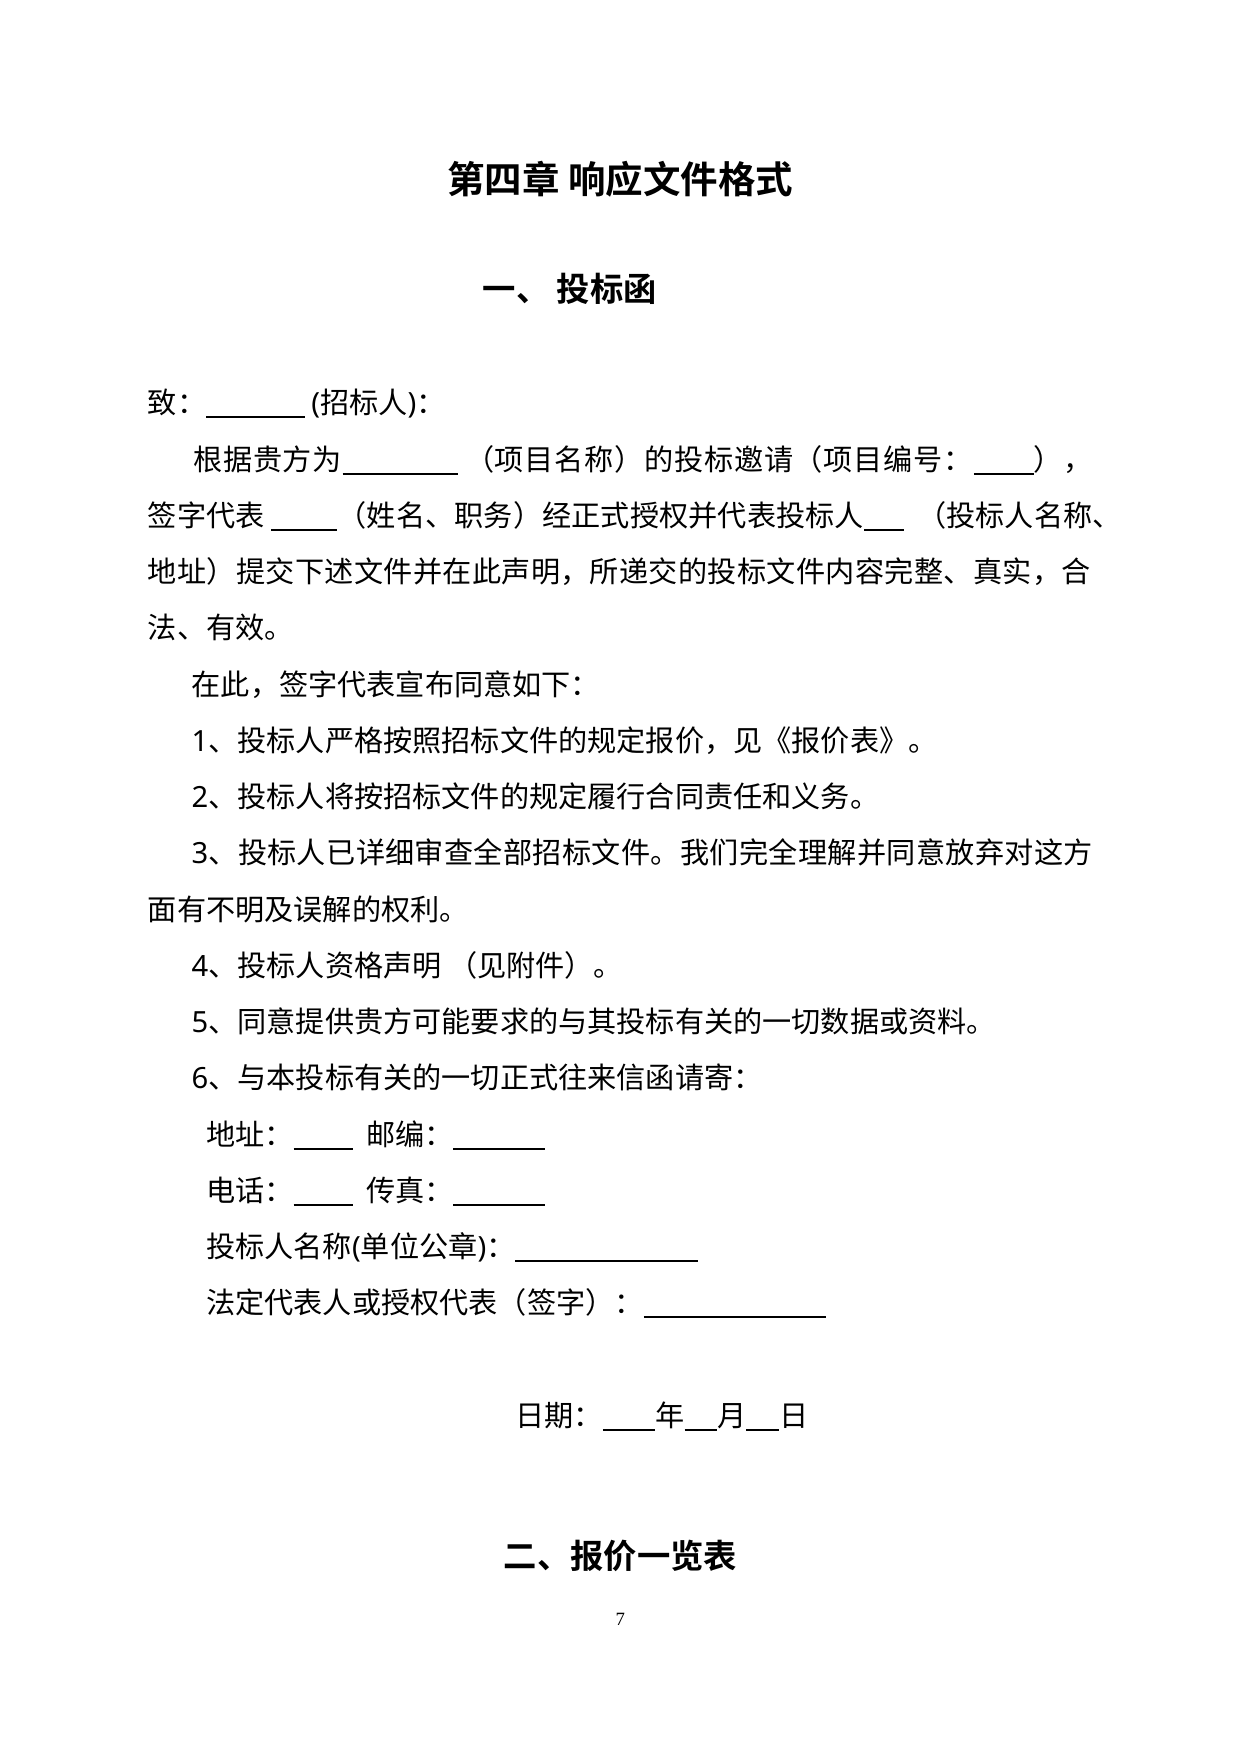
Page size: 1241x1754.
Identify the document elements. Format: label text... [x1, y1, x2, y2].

text 地址： 邮编： [148, 1100, 1092, 1156]
text 在此，签字代表宣布同意如下： [148, 650, 1092, 706]
text 一、 投标函 [148, 258, 1092, 313]
text 法定代表人或授权代表（签字）： [148, 1269, 1092, 1325]
text 1、投标人严格按照招标文件的规定报价，见《报价表》。 [148, 706, 1092, 763]
text 2、投标人将按招标文件的规定履行合同责任和义务。 [148, 763, 1092, 819]
text 日期： 年 月 日 [148, 1381, 1092, 1438]
text 5、同意提供贵方可能要求的与其投标有关的一切数据或资料。 [148, 988, 1092, 1044]
subtitle 第四章 响应文件格式 [148, 150, 1092, 204]
text 根据贵方为 （项目名称）的投标邀请（项目编号： ），签字代表 （姓名、职务）经正式授权并代表投标人 （投标人名称、地址）提交下述文件并在此声明，所递交的投标文件内容完整、真实，合法、有效。 [148, 425, 1092, 650]
text 4、投标人资格声明 （见附件）。 [148, 931, 1092, 988]
text 3、投标人已详细审查全部招标文件。我们完全理解并同意放弃对这方面有不明及误解的权利。 [148, 819, 1092, 931]
text 二、报价一览表 [148, 1535, 1092, 1577]
text 6、与本投标有关的一切正式往来信函请寄： [148, 1044, 1092, 1100]
text 投标人名称(单位公章)： [148, 1213, 1092, 1269]
text 致： (招标人)： [148, 369, 1092, 425]
text 电话： 传真： [148, 1156, 1092, 1213]
